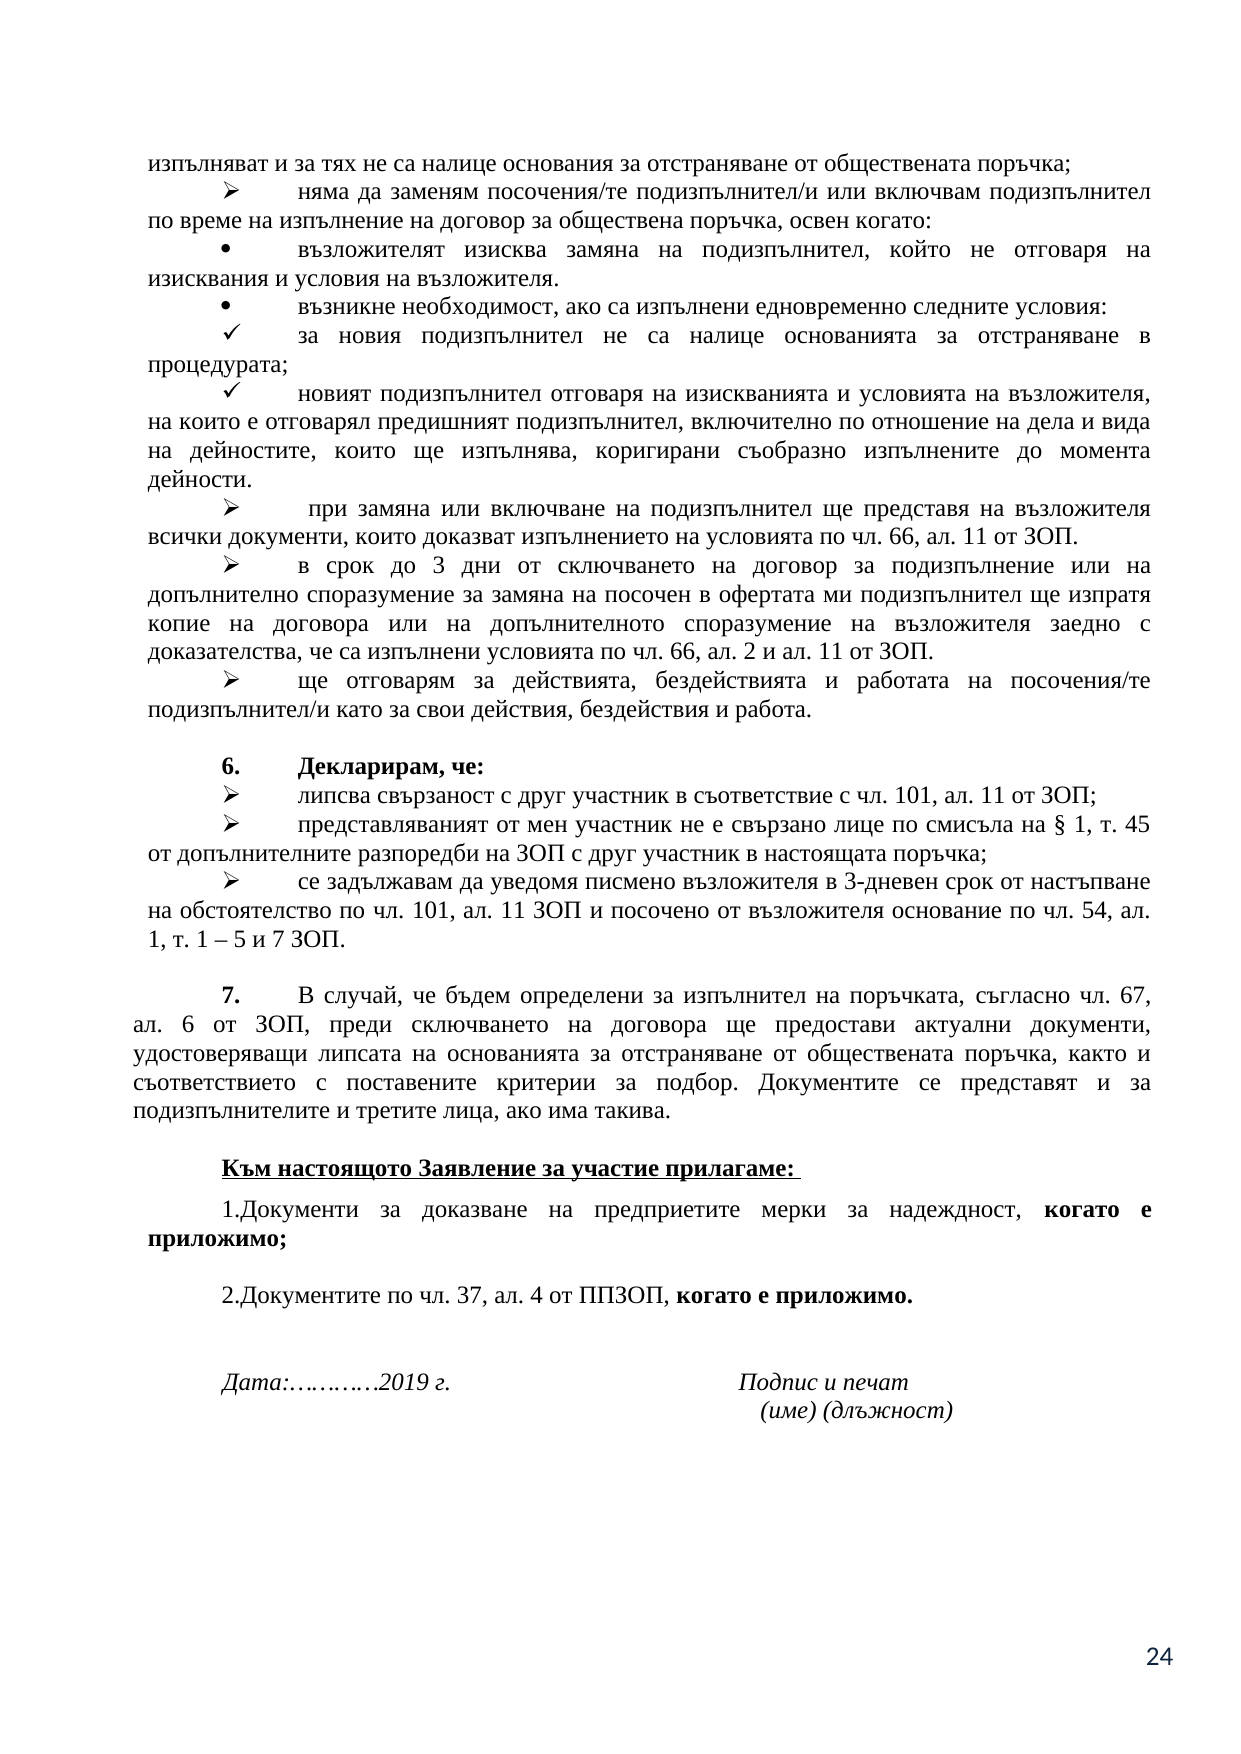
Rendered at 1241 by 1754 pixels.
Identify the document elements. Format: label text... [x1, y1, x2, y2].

text Към настоящото Заявление за участие прилагаме: [148, 1153, 1152, 1182]
list възложителят изисква замяна на подизпълнител, който не отговаря на изисквания и условия на възложителя. [148, 234, 1152, 291]
list представляваният от мен участник не е свързано лице по смисъла на § 1, т. 45 от допълнителните разпоредби на ЗОП с друг участник в настоящата поръчка; [148, 809, 1152, 866]
list възникне необходимост, ако са изпълнени едновременно следните условия: [148, 291, 1152, 320]
list за новия подизпълнител не са налице основанията за отстраняване в процедурата; [148, 320, 1152, 378]
list Декларирам, че: [148, 751, 1152, 780]
text (име) (длъжност) [148, 1396, 1152, 1424]
list при замяна или включване на подизпълнител ще представя на възложителя всички документи, които доказват изпълнението на условията по чл. 66, ал. 11 от ЗОП. [148, 493, 1152, 550]
list в срок до 3 дни от сключването на договор за подизпълнение или на допълнително споразумение за замяна на посочен в офертата ми подизпълнител ще изпратя копие на договора или на допълнителното споразумение на възложителя заедно с доказателства, че са изпълнени условията по чл. 66, ал. 2 и ал. 11 от ЗОП. [148, 550, 1152, 665]
list В случай, че бъдем определени за изпълнител на поръчката, съгласно чл. 67, ал. 6 от ЗОП, преди сключването на договора ще предостави актуални документи, удостоверяващи липсата на основанията за отстраняване от обществената поръчка, както и съответствието с поставените критерии за подбор. Документите се представят и за подизпълнителите и третите лица, ако има такива. [133, 981, 1152, 1124]
list новият подизпълнител отговаря на изискванията и условията на възложителя, на които е отговарял предишният подизпълнител, включително по отношение на дела и вида на дейностите, които ще изпълнява, коригирани съобразно изпълнените до момента дейности. [148, 378, 1152, 493]
list се задължавам да уведомя писмено възложителя в 3-дневен срок от настъпване на обстоятелство по чл. 101, ал. 11 ЗОП и посочено от възложителя основание по чл. 54, ал. 1, т. 1 – 5 и 7 ЗОП. [148, 866, 1152, 953]
text 2.Документите по чл. 37, ал. 4 от ППЗОП, когато е приложимо. [148, 1281, 1152, 1309]
text Дата:…………2019 г. Подпис и печат [148, 1367, 1152, 1396]
list липсва свързаност с друг участник в съответствие с чл. 101, ал. 11 от ЗОП; [148, 780, 1152, 809]
list няма да заменям посочения/те подизпълнител/и или включвам подизпълнител по време на изпълнение на договор за обществена поръчка, освен когато: [148, 176, 1152, 234]
list ще отговарям за действията, бездействията и работата на посочения/те подизпълнител/и като за свои действия, бездействия и работа. [148, 665, 1152, 723]
text 1.Документи за доказване на предприетите мерки за надеждност, когато е приложимо; [148, 1194, 1152, 1252]
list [148, 148, 1152, 176]
